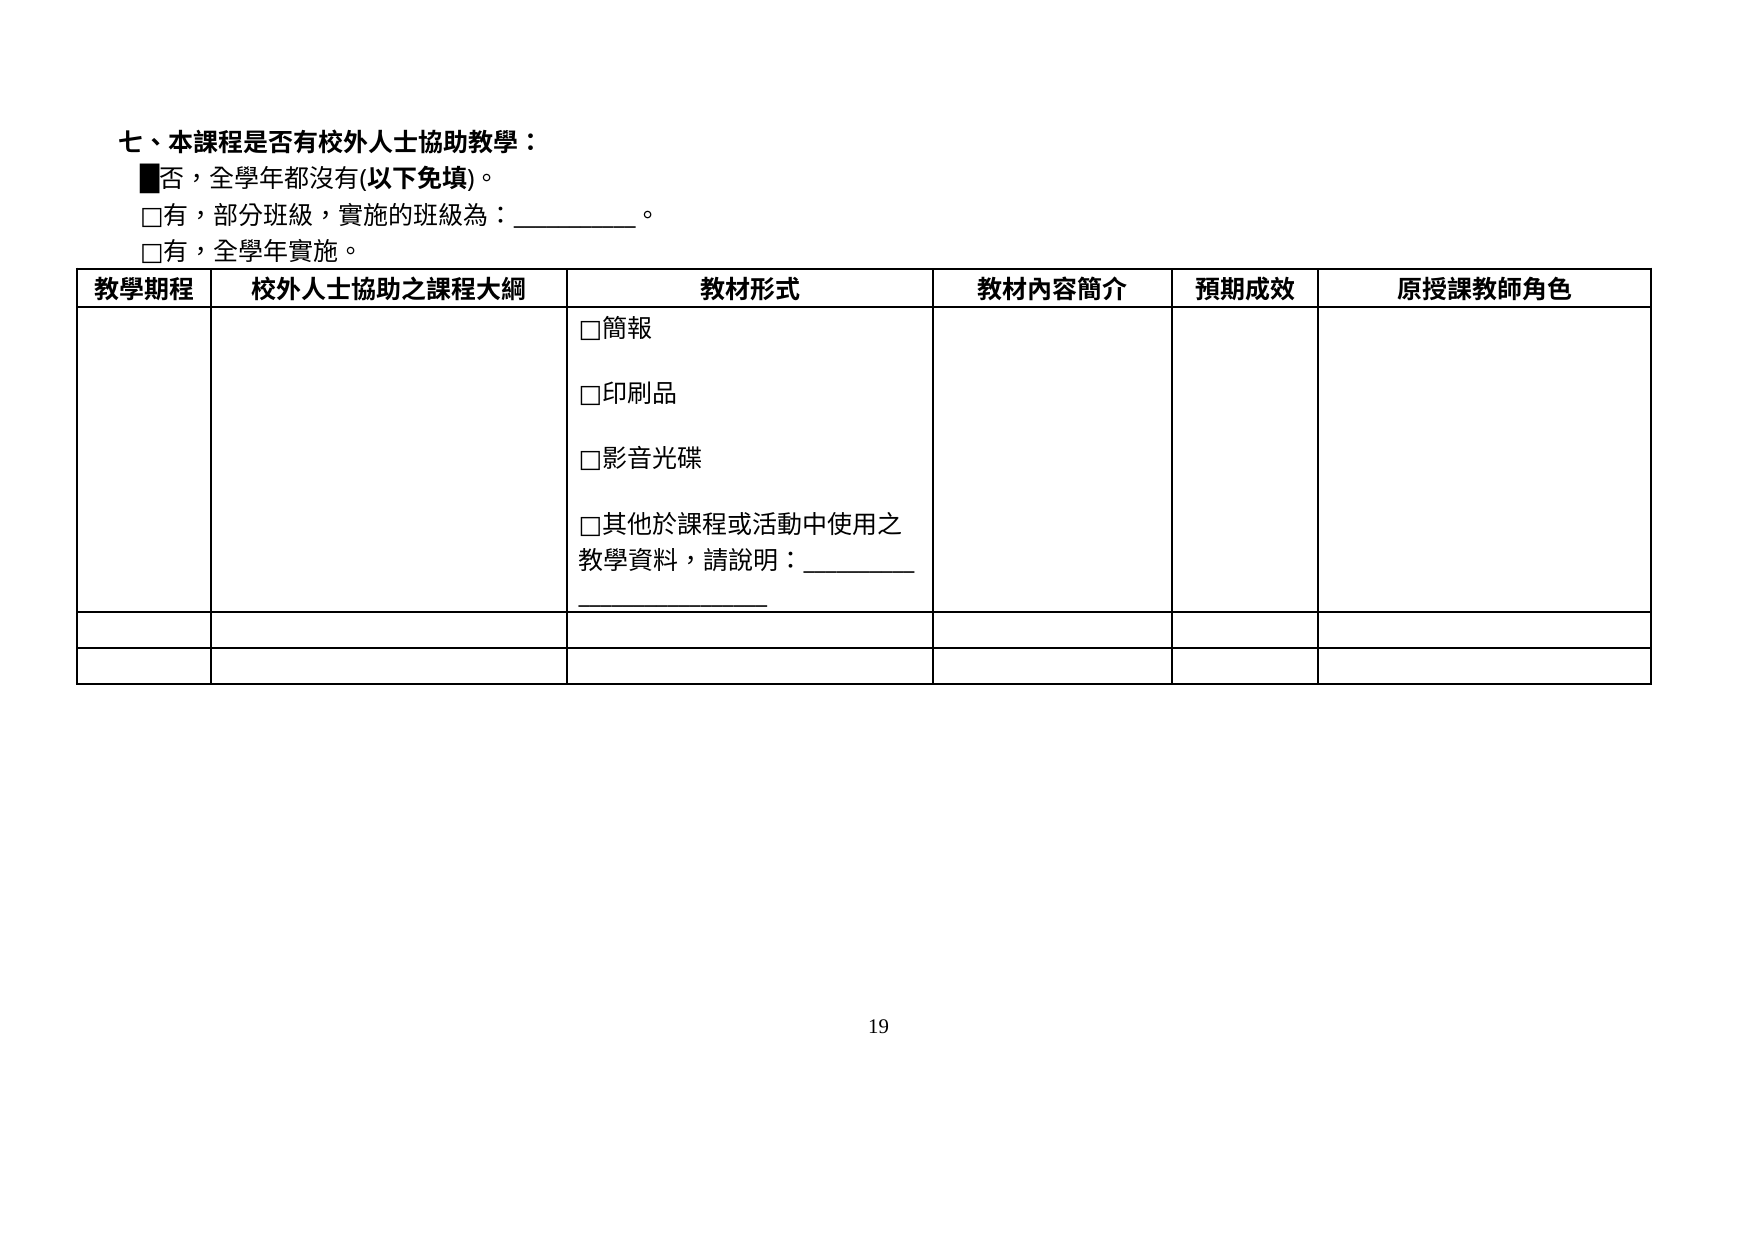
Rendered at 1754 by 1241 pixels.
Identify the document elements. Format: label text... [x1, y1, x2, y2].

table_cell [1319, 649, 1650, 683]
table_cell [1173, 613, 1317, 647]
table_header 預期成效 [1173, 270, 1317, 306]
table_cell [568, 649, 932, 683]
table_cell [1173, 308, 1317, 611]
table_cell [1173, 649, 1317, 683]
table_header 教學期程 [78, 270, 210, 306]
table_cell [78, 649, 210, 683]
table_cell □簡報 □印刷品 □影音光碟 □其他於課程或活動中使用之教學資料，請說明：___________________________ [568, 308, 932, 611]
table_cell [1319, 308, 1650, 611]
table_cell [934, 308, 1171, 611]
table_cell [212, 308, 566, 611]
text □有，部分班級，實施的班級為：___________。 [118, 195, 1636, 231]
table_header 教材內容簡介 [934, 270, 1171, 306]
table_cell [78, 613, 210, 647]
text █否，全學年都沒有(以下免填)。 [118, 159, 1636, 195]
text □有，全學年實施。 [118, 231, 1636, 268]
table_header 教材形式 [568, 270, 932, 306]
table_header 校外人士協助之課程大綱 [212, 270, 566, 306]
table_cell [934, 613, 1171, 647]
text 七、本課程是否有校外人士協助教學： [118, 123, 1636, 159]
table_cell [212, 649, 566, 683]
table_cell [78, 308, 210, 611]
table_cell [1319, 613, 1650, 647]
table_cell [212, 613, 566, 647]
table_cell [934, 649, 1171, 683]
table_cell [568, 613, 932, 647]
table_header 原授課教師角色 [1319, 270, 1650, 306]
